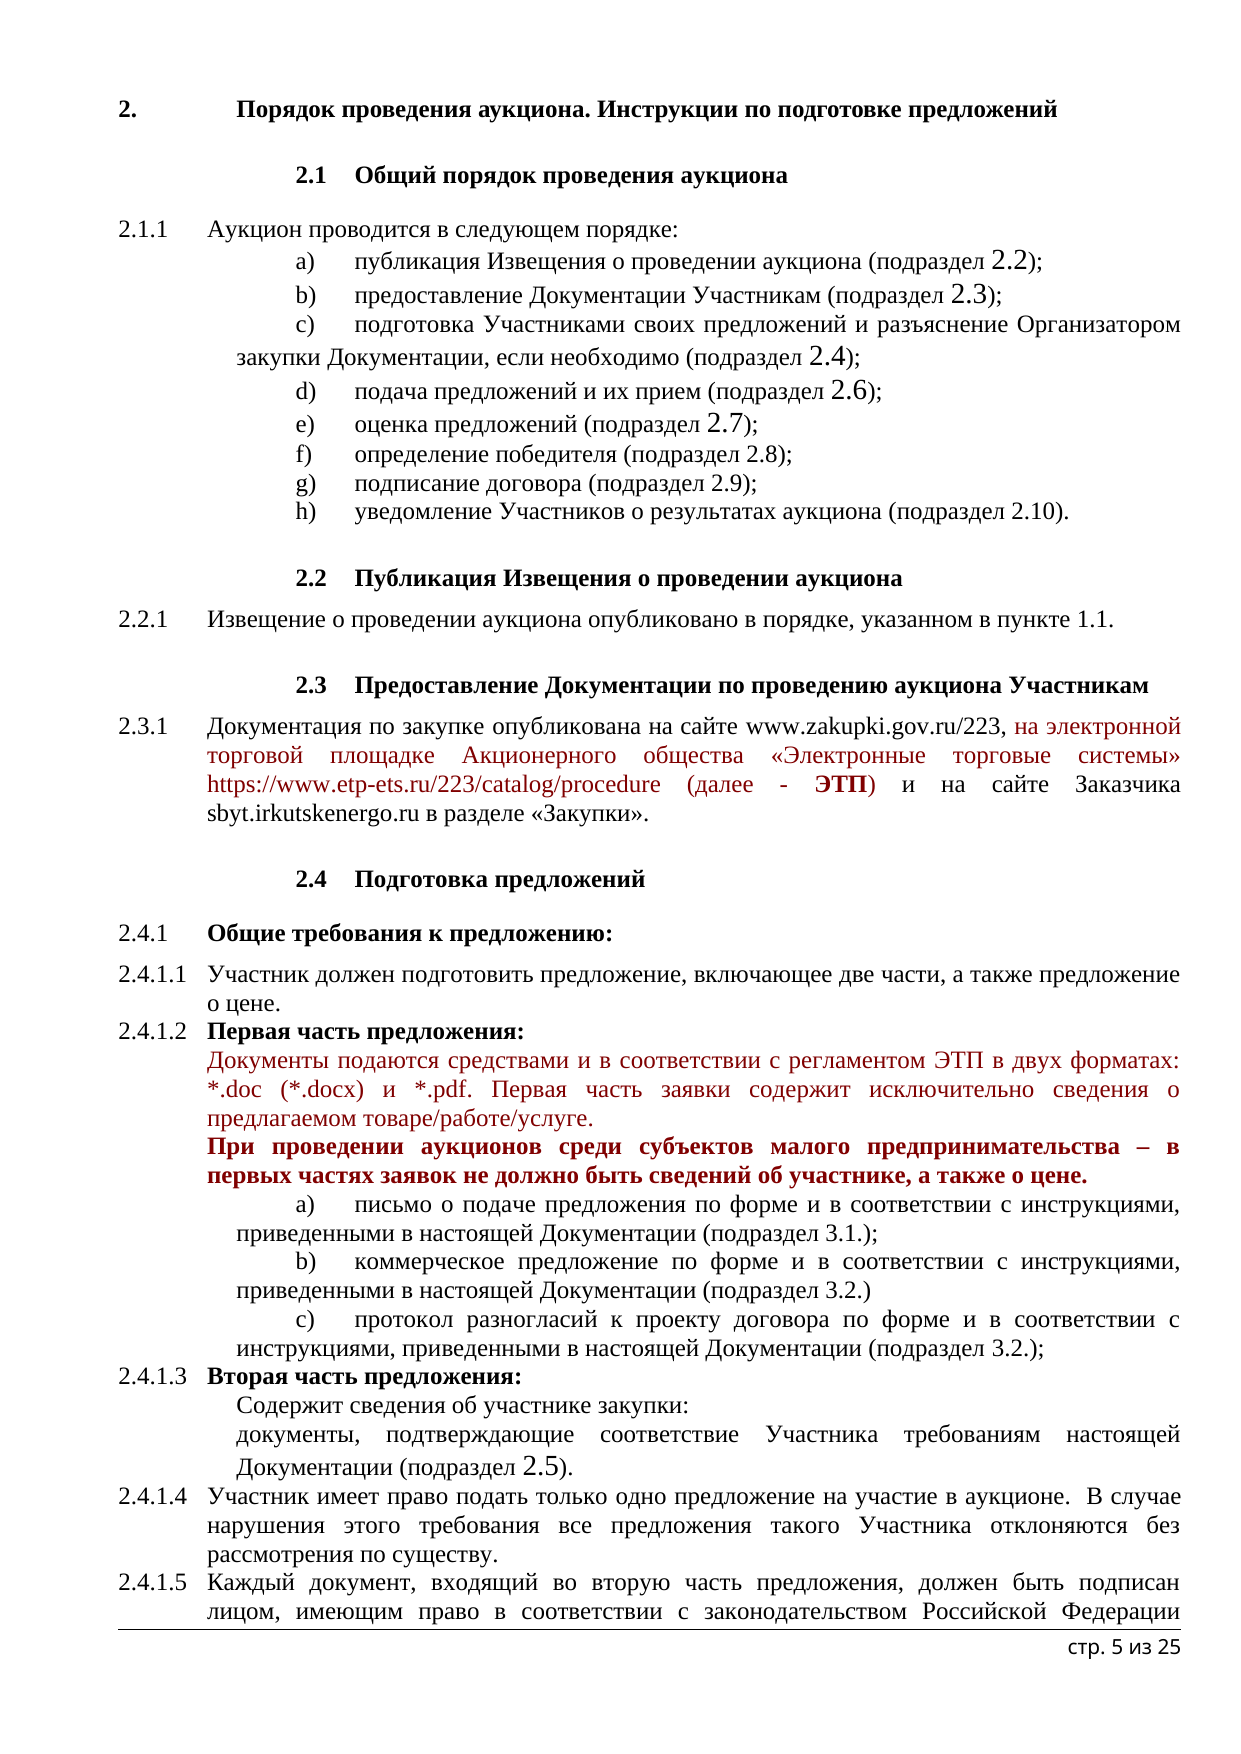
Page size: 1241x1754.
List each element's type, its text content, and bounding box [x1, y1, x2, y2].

text письмо о подаче предложения по форме и в соответствии с инструкциями, приведенными в настоящей Документации (подраздел 3.1.); [236, 1189, 1181, 1246]
text публикация Извещения о проведении аукциона (подраздел 2.2); [236, 242, 1181, 276]
text уведомление Участников о результатах аукциона (подраздел 2.10). [236, 496, 1181, 525]
list Содержит сведения об участнике закупки: [236, 1390, 1181, 1419]
text Общие требования к предложению: [118, 918, 1181, 946]
text подача предложений и их прием (подраздел 2.6); [236, 372, 1181, 405]
list При проведении аукционов среди субъектов малого предпринимательства – в первых частях заявок не должно быть сведений об участнике, а также о цене. [207, 1131, 1181, 1189]
text Аукцион проводится в следующем порядке: [118, 214, 1181, 242]
text Извещение о проведении аукциона опубликовано в порядке, указанном в пункте 1.1. [118, 604, 1181, 633]
text коммерческое предложение по форме и в соответствии с инструкциями, приведенными в настоящей Документации (подраздел 3.2.) [236, 1246, 1181, 1304]
text оценка предложений (подраздел 2.7); [236, 405, 1181, 439]
list Документы подаются средствами и в соответствии с регламентом ЭТП в двух форматах: *.doc (*.docx) и *.pdf. Первая часть заявки содержит исключительно сведения о предлагаемом товаре/работе/услуге. [207, 1045, 1181, 1131]
subtitle Публикация Извещения о проведении аукциона [236, 563, 1181, 591]
text определение победителя (подраздел 2.8); [236, 439, 1181, 468]
text Вторая часть предложения: [118, 1361, 1181, 1390]
subtitle Предоставление Документации по проведению аукциона Участникам [236, 670, 1181, 699]
subtitle Подготовка предложений [236, 864, 1181, 893]
list документы, подтверждающие соответствие Участника требованиям настоящей Документации (подраздел 2.5). [236, 1419, 1181, 1481]
text предоставление Документации Участникам (подраздел 2.3); [236, 276, 1181, 309]
text Документация по закупке опубликована на сайте www.zakupki.gov.ru/223, на электронной торговой площадке Акционерного общества «Электронные торговые системы» https://www.etp-ets.ru/223/catalog/procedure (далее - ЭТП) и на сайте Заказчика sbyt.irkutskenergo.ru в разделе «Закупки». [118, 711, 1181, 826]
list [118, 1567, 1181, 1625]
list Участник имеет право подать только одно предложение на участие в аукционе. В случае нарушения этого требования все предложения такого Участника отклоняются без рассмотрения по существу. [118, 1481, 1181, 1567]
text Участник должен подготовить предложение, включающее две части, а также предложение о цене. [118, 959, 1181, 1016]
text Первая часть предложения: [118, 1016, 1181, 1045]
text подготовка Участниками своих предложений и разъяснение Организатором закупки Документации, если необходимо (подраздел 2.4); [236, 309, 1181, 372]
text протокол разногласий к проекту договора по форме и в соответствии с инструкциями, приведенными в настоящей Документации (подраздел 3.2.); [236, 1304, 1181, 1361]
subtitle Общий порядок проведения аукциона [236, 161, 1181, 189]
text подписание договора (подраздел 2.9); [236, 468, 1181, 496]
subtitle Порядок проведения аукциона. Инструкции по подготовке предложений [118, 95, 1181, 123]
